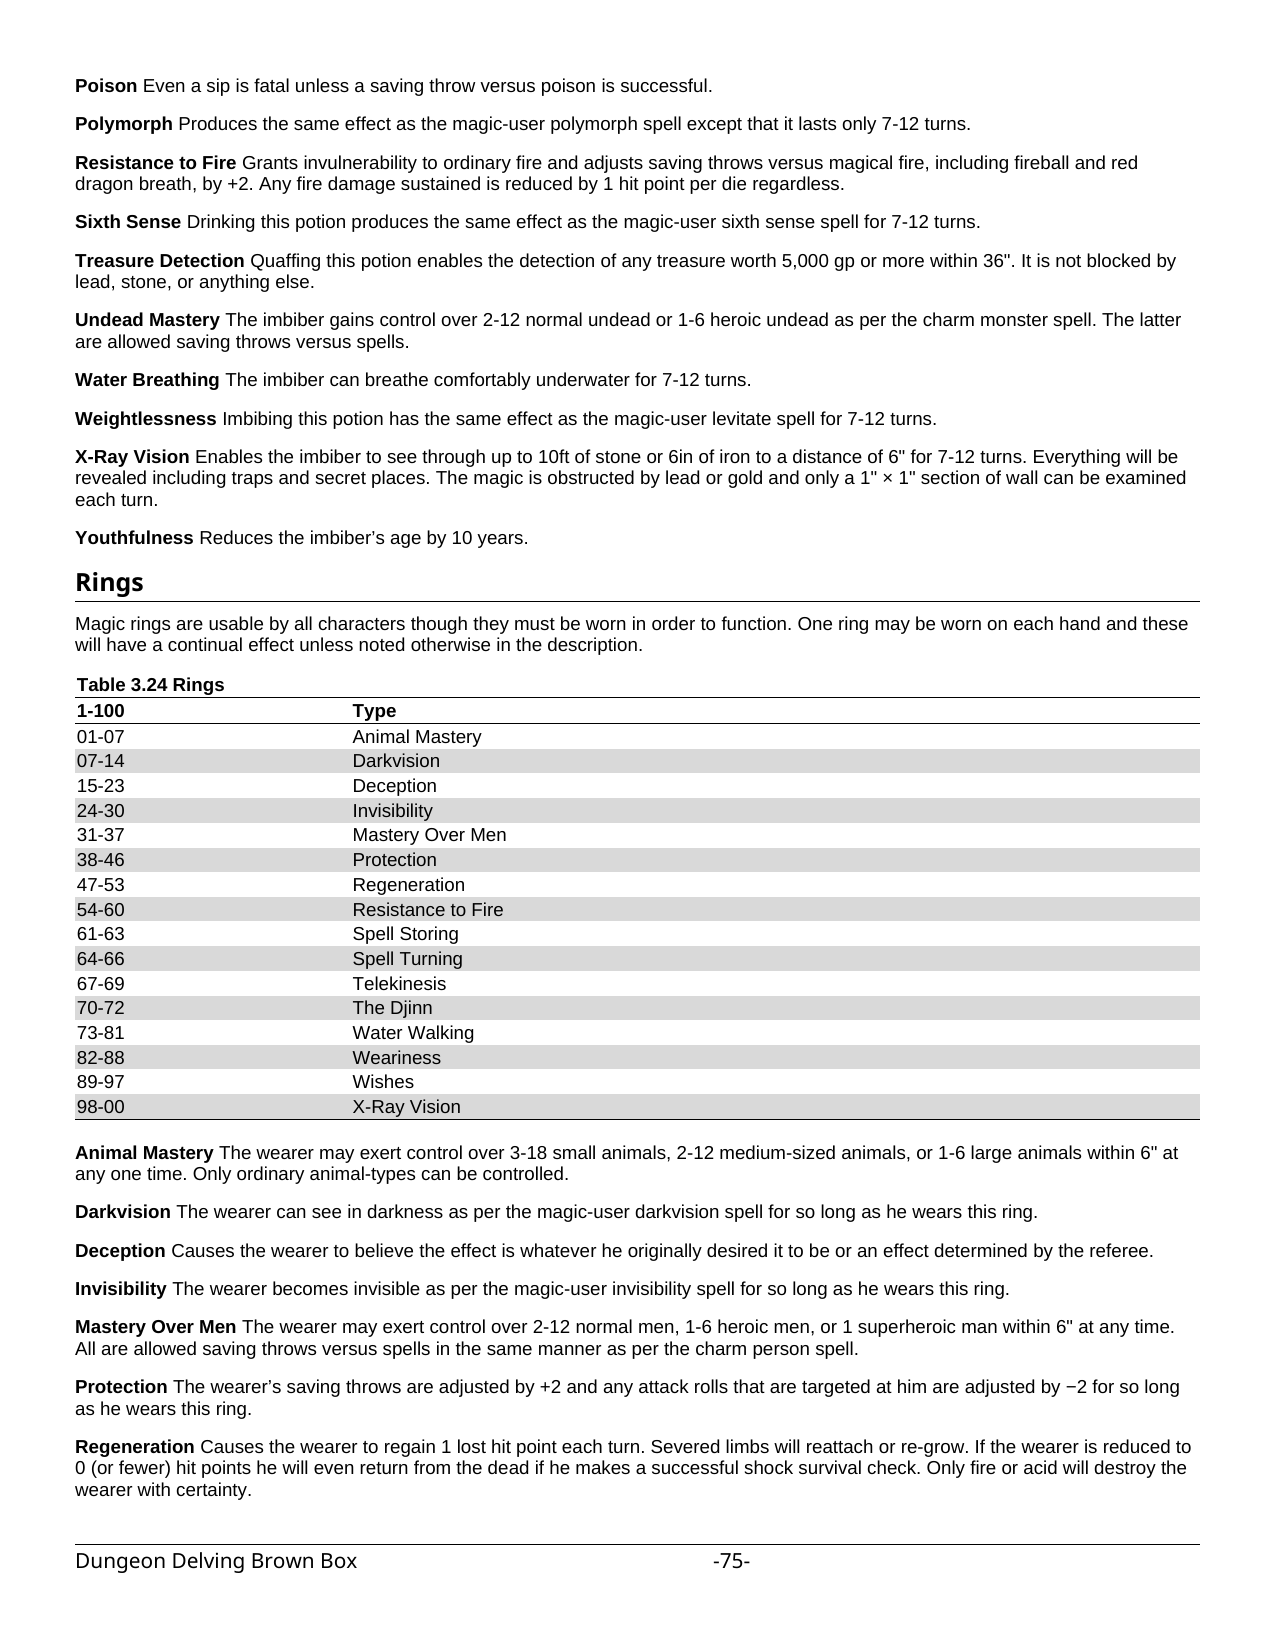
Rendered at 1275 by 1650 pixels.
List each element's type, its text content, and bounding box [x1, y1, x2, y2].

text X-Ray Vision Enables the imbiber to see through up to 10ft of stone or 6in of iron to a distance of 6" for 7-12 turns. Everything will be revealed including traps and secret places. The magic is obstructed by lead or gold and only a 1" × 1" section of wall can be examined each turn. [75, 446, 1200, 510]
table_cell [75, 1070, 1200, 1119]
text Animal Mastery The wearer may exert control over 3-18 small animals, 2-12 medium-sized animals, or 1-6 large animals within 6" at any one time. Only ordinary animal-types can be controlled. [75, 1120, 1200, 1185]
text Protection The wearer’s saving throws are adjusted by +2 and any attack rolls that are targeted at him are adjusted by −2 for so long as he wears this ring. [75, 1376, 1200, 1419]
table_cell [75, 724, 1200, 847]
text Treasure Detection Quaffing this potion enables the detection of any treasure worth 5,000 gp or more within 36". It is not blocked by lead, stone, or anything else. [75, 249, 1200, 293]
text Youthfulness Reduces the imbiber’s age by 10 years. [75, 527, 1200, 548]
text Weightlessness Imbibing this potion has the same effect as the magic-user levitate spell for 7-12 turns. [75, 407, 1200, 429]
subtitle Rings [75, 565, 1200, 601]
text Polymorph Produces the same effect as the magic-user polymorph spell except that it lasts only 7-12 turns. [75, 113, 1200, 135]
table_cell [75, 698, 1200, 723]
text Resistance to Fire Grants invulnerability to ordinary fire and adjusts saving throws versus magical fire, including fireball and red dragon breath, by +2. Any fire damage sustained is reduced by 1 hit point per die regardless. [75, 151, 1200, 194]
text Water Breathing The imbiber can breathe comfortably underwater for 7-12 turns. [75, 369, 1200, 391]
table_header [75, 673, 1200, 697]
text Sixth Sense Drinking this potion produces the same effect as the magic-user sixth sense spell for 7-12 turns. [75, 211, 1200, 233]
text Invisibility The wearer becomes invisible as per the magic-user invisibility spell for so long as he wears this ring. [75, 1278, 1200, 1299]
text Mastery Over Men The wearer may exert control over 2-12 normal men, 1-6 heroic men, or 1 superheroic man within 6" at any time. All are allowed saving throws versus spells in the same manner as per the charm person spell. [75, 1316, 1200, 1359]
text Magic rings are usable by all characters though they must be worn in order to function. One ring may be worn on each hand and these will have a continual effect unless noted otherwise in the description. [75, 613, 1200, 656]
text Deception Causes the wearer to believe the effect is whatever he originally desired it to be or an effect determined by the referee. [75, 1239, 1200, 1261]
text Regeneration Causes the wearer to regain 1 lost hit point each turn. Severed limbs will reattach or re-grow. If the wearer is reduced to 0 (or fewer) hit points he will even return from the dead if he makes a successful shock survival check. Only fire or acid will destroy the wearer with certainty. [75, 1436, 1200, 1500]
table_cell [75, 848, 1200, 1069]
text Poison Even a sip is fatal unless a saving throw versus poison is successful. [75, 75, 1200, 97]
text Undead Mastery The imbiber gains control over 2-12 normal undead or 1-6 heroic undead as per the charm monster spell. The latter are allowed saving throws versus spells. [75, 309, 1200, 352]
text Darkvision The wearer can see in darkness as per the magic-user darkvision spell for so long as he wears this ring. [75, 1201, 1200, 1223]
